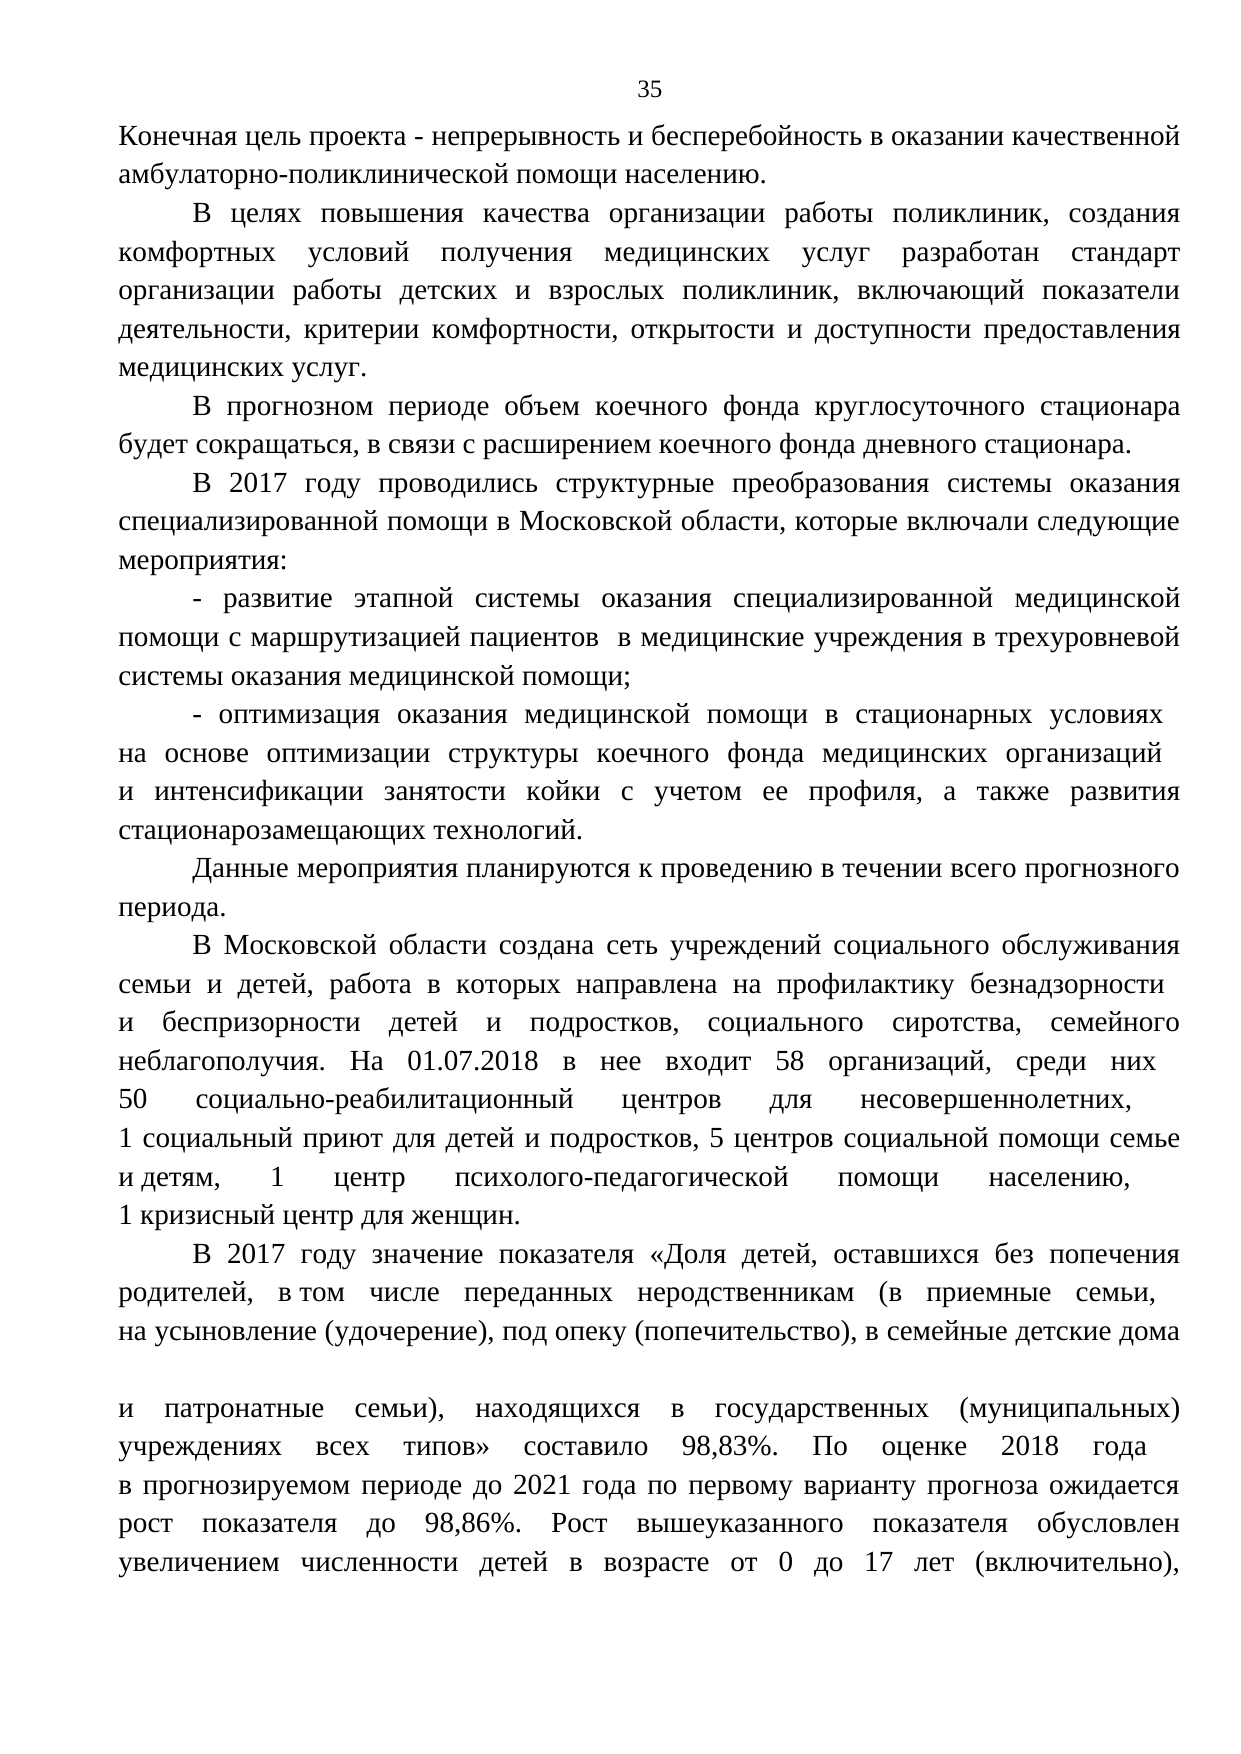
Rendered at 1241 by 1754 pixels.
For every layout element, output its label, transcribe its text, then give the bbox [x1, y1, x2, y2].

text В Московской области создана сеть учреждений социального обслуживания семьи и детей, работа в которых направлена на профилактику безнадзорности и беспризорности детей и подростков, социального сиротства, семейного неблагополучия. На 01.07.2018 в нее входит 58 организаций, среди них 50 социально-реабилитационный центров для несовершеннолетних, 1 социальный приют для детей и подростков, 5 центров социальной помощи семье и детям, 1 центр психолого-педагогической помощи населению, 1 кризисный центр для женщин. [118, 927, 1181, 1231]
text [118, 1236, 1181, 1578]
text - оптимизация оказания медицинской помощи в стационарных условиях на основе оптимизации структуры коечного фонда медицинских организаций и интенсификации занятости койки с учетом ее профиля, а также развития стационарозамещающих технологий. [118, 696, 1181, 845]
text В прогнозном периоде объем коечного фонда круглосуточного стационара будет сокращаться, в связи с расширением коечного фонда дневного стационара. [118, 388, 1181, 460]
text В 2017 году проводились структурные преобразования системы оказания специализированной помощи в Московской области, которые включали следующие мероприятия: [118, 465, 1181, 576]
text В целях повышения качества организации работы поликлиник, создания комфортных условий получения медицинских услуг разработан стандарт организации работы детских и взрослых поликлиник, включающий показатели деятельности, критерии комфортности, открытости и доступности предоставления медицинских услуг. [118, 195, 1181, 383]
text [118, 118, 1181, 190]
text Данные мероприятия планируются к проведению в течении всего прогнозного периода. [118, 850, 1181, 922]
text - развитие этапной системы оказания специализированной медицинской помощи с маршрутизацией пациентов в медицинские учреждения в трехуровневой системы оказания медицинской помощи; [118, 581, 1181, 691]
